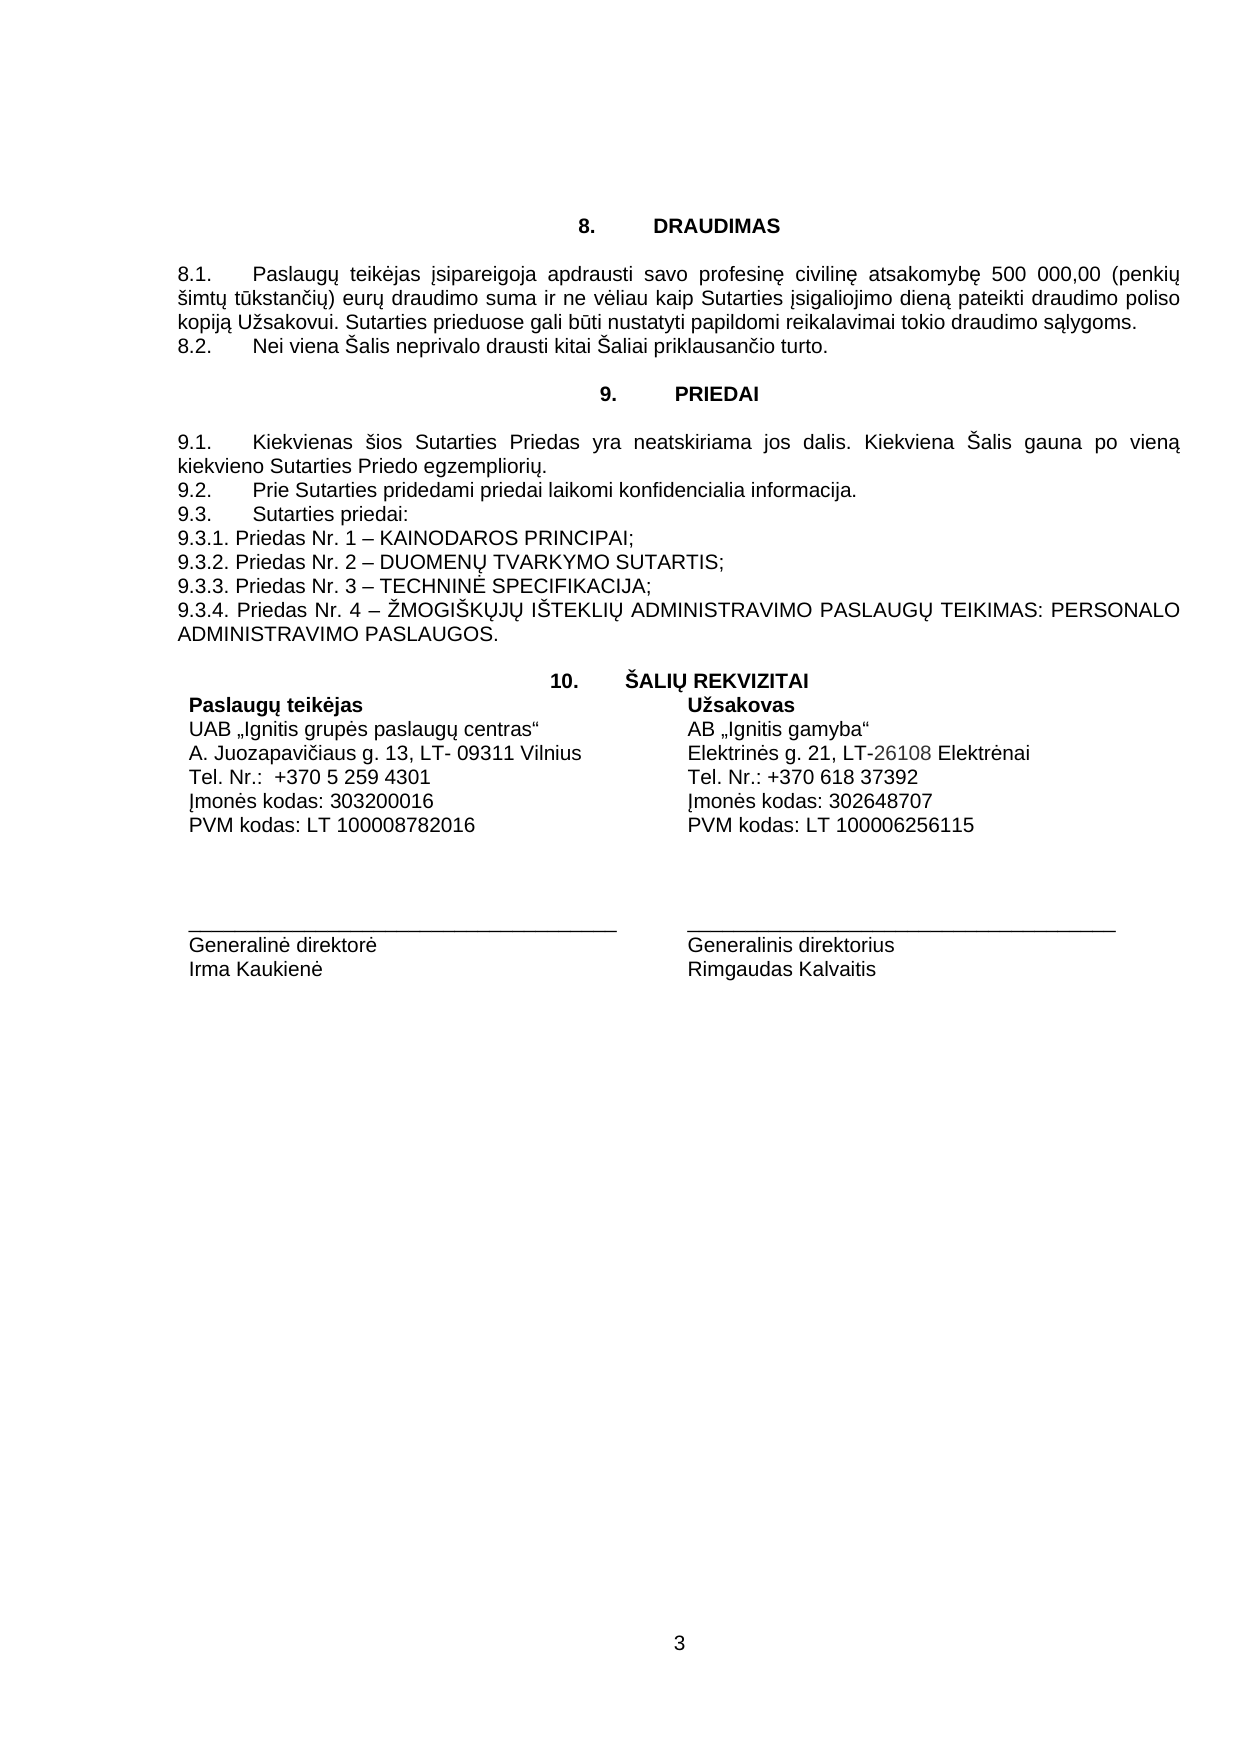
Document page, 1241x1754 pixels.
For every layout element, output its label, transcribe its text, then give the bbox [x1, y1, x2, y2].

list 9.3.4. Priedas Nr. 4 – ŽMOGIŠKŲJŲ IŠTEKLIŲ ADMINISTRAVIMO PASLAUGŲ TEIKIMAS: PERSONALO ADMINISTRAVIMO PASLAUGOS. [177, 597, 1181, 645]
list DRAUDIMAS [177, 214, 1181, 238]
list Nei viena Šalis neprivalo drausti kitai Šaliai priklausančio turto. [177, 334, 1181, 358]
list 9.3.2. Priedas Nr. 2 – DUOMENŲ TVARKYMO SUTARTIS; [177, 549, 1181, 573]
list Paslaugų teikėjas įsipareigoja apdrausti savo profesinę civilinę atsakomybę 500 000,00 (penkių šimtų tūkstančių) eurų draudimo suma ir ne vėliau kaip Sutarties įsigaliojimo dieną pateikti draudimo poliso kopiją Užsakovui. Sutarties prieduose gali būti nustatyti papildomi reikalavimai tokio draudimo sąlygoms. [177, 262, 1181, 334]
table_header Paslaugų teikėjas UAB „Ignitis grupės paslaugų centras“ A. Juozapavičiaus g. 13, LT- 09311 Vilnius Tel. Nr.: +370 5 259 4301 Įmonės kodas: 303200016 PVM kodas: LT 100008782016 _____________________________________ Generalinė direktorė Irma Kaukienė [177, 693, 676, 1122]
list Sutarties priedai: [177, 502, 1181, 526]
list PRIEDAI [177, 382, 1181, 406]
list ŠALIŲ REKVIZITAI [177, 669, 1181, 693]
list Kiekvienas šios Sutarties Priedas yra neatskiriama jos dalis. Kiekviena Šalis gauna po vieną kiekvieno Sutarties Priedo egzempliorių. [177, 430, 1181, 478]
list Prie Sutarties pridedami priedai laikomi konfidencialia informacija. [177, 478, 1181, 502]
list 9.3.3. Priedas Nr. 3 – TECHNINĖ SPECIFIKACIJA; [177, 573, 1181, 597]
table_header Užsakovas AB „Ignitis gamyba“ Elektrinės g. 21, LT-26108 Elektrėnai Tel. Nr.: +370 618 37392 Įmonės kodas: 302648707 PVM kodas: LT 100006256115 _____________________________________ Generalinis direktorius Rimgaudas Kalvaitis [676, 693, 1175, 1122]
list 9.3.1. Priedas Nr. 1 – KAINODAROS PRINCIPAI; [177, 526, 1181, 549]
